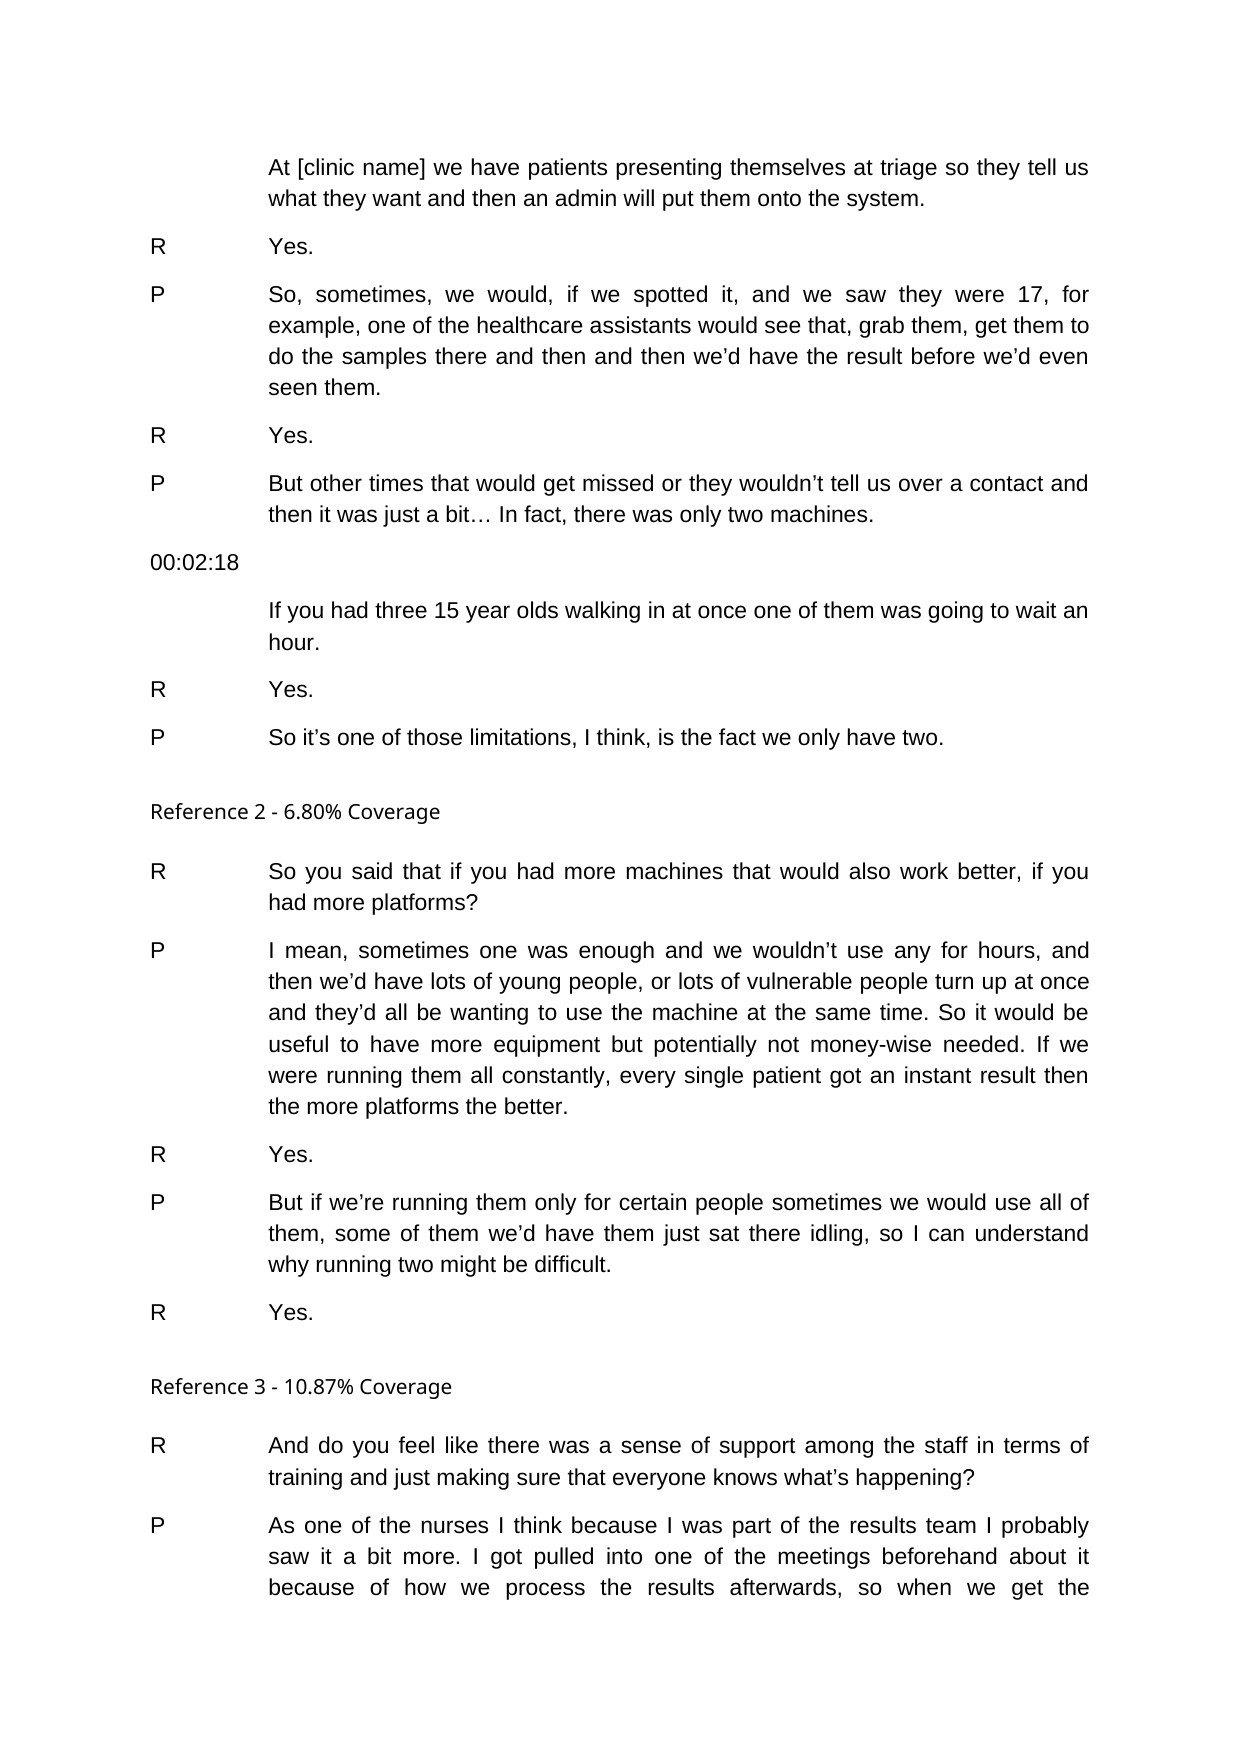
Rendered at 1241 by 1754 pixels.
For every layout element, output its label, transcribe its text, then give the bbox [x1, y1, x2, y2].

text P So it’s one of those limitations, I think, is the fact we only have two. [150, 721, 1090, 752]
text P So, sometimes, we would, if we spotted it, and we saw they were 17, for example, one of the healthcare assistants would see that, grab them, get them to do the samples there and then and then we’d have the result before we’d even seen them. [150, 277, 1090, 402]
text 00:02:18 [150, 546, 1090, 577]
text Reference 2 - 6.80% Coverage [150, 797, 1090, 826]
text R And do you feel like there was a sense of support among the staff in terms of training and just making sure that everyone knows what’s happening? [150, 1429, 1090, 1491]
text P But other times that would get missed or they wouldn’t tell us over a contact and then it was just a bit… In fact, there was only two machines. [150, 467, 1090, 529]
text R Yes. [150, 1137, 1090, 1169]
text P But if we’re running them only for certain people sometimes we would use all of them, some of them we’d have them just sat there idling, so I can understand why running two might be difficult. [150, 1185, 1090, 1279]
text R So you said that if you had more machines that would also work better, if you had more platforms? [150, 854, 1090, 917]
text If you had three 15 year olds walking in at once one of them was going to wait an hour. [150, 594, 1090, 656]
text Reference 3 - 10.87% Coverage [150, 1372, 1090, 1401]
text R Yes. [150, 1296, 1090, 1327]
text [150, 1508, 1090, 1602]
text R Yes. [150, 673, 1090, 704]
text R Yes. [150, 229, 1090, 260]
text P I mean, sometimes one was enough and we wouldn’t use any for hours, and then we’d have lots of young people, or lots of vulnerable people turn up at once and they’d all be wanting to use the machine at the same time. So it would be useful to have more equipment but potentially not money-wise needed. If we were running them all constantly, every single patient got an instant result then the more platforms the better. [150, 933, 1090, 1121]
text At [clinic name] we have patients presenting themselves at triage so they tell us what they want and then an admin will put them onto the system. [150, 150, 1090, 212]
text R Yes. [150, 419, 1090, 450]
